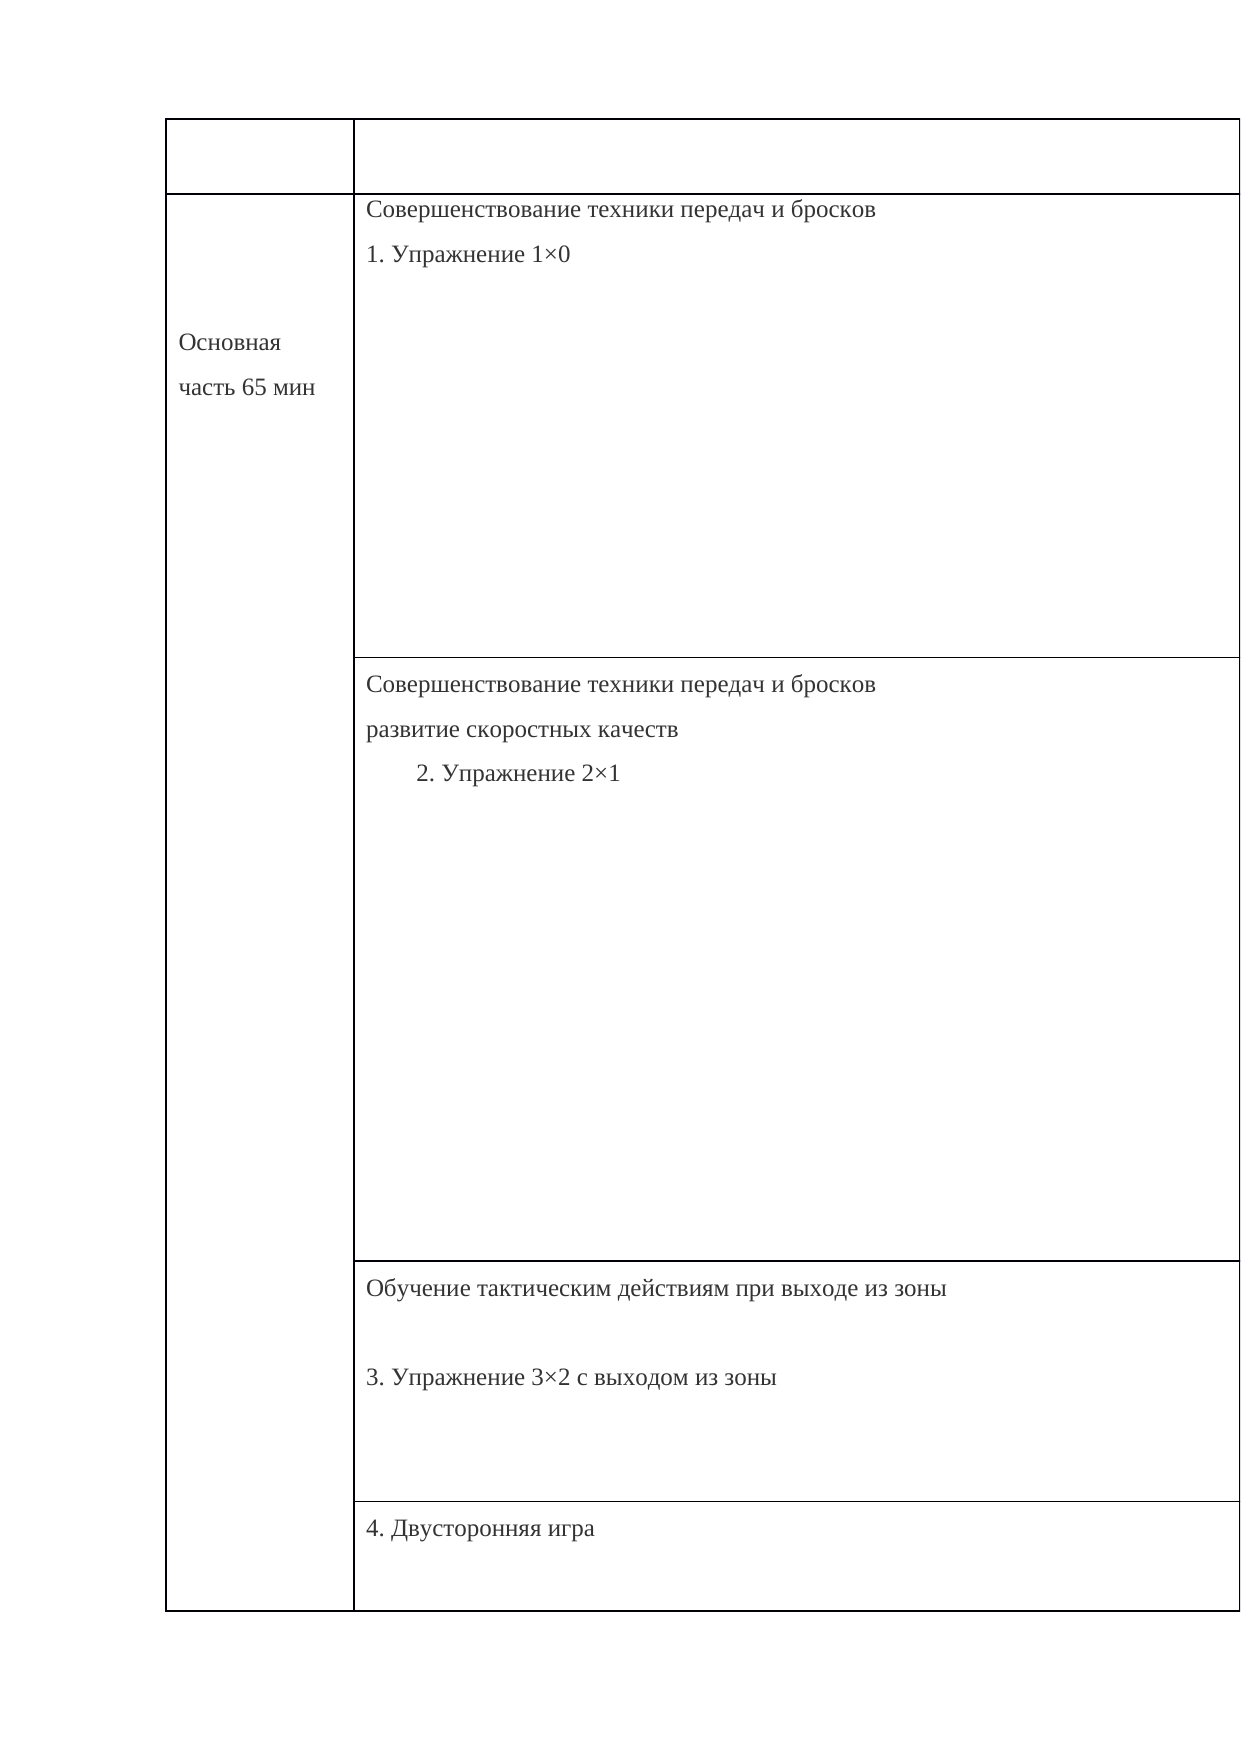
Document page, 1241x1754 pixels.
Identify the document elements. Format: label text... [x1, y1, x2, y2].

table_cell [355, 1502, 1239, 1610]
table_cell Совершенствование техники передач и бросков 1. Упражнение 1×0 [355, 195, 1239, 657]
table_cell Основная часть 65 мин [167, 195, 353, 1610]
table_cell Совершенствование техники передач и бросков развитие скоростных качеств 2. Упражнение 2×1 [355, 658, 1239, 1260]
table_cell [355, 120, 1239, 193]
table_cell Обучение тактическим действиям при выходе из зоны 3. Упражнение 3×2 с выходом из зоны [355, 1262, 1239, 1501]
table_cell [167, 120, 353, 193]
